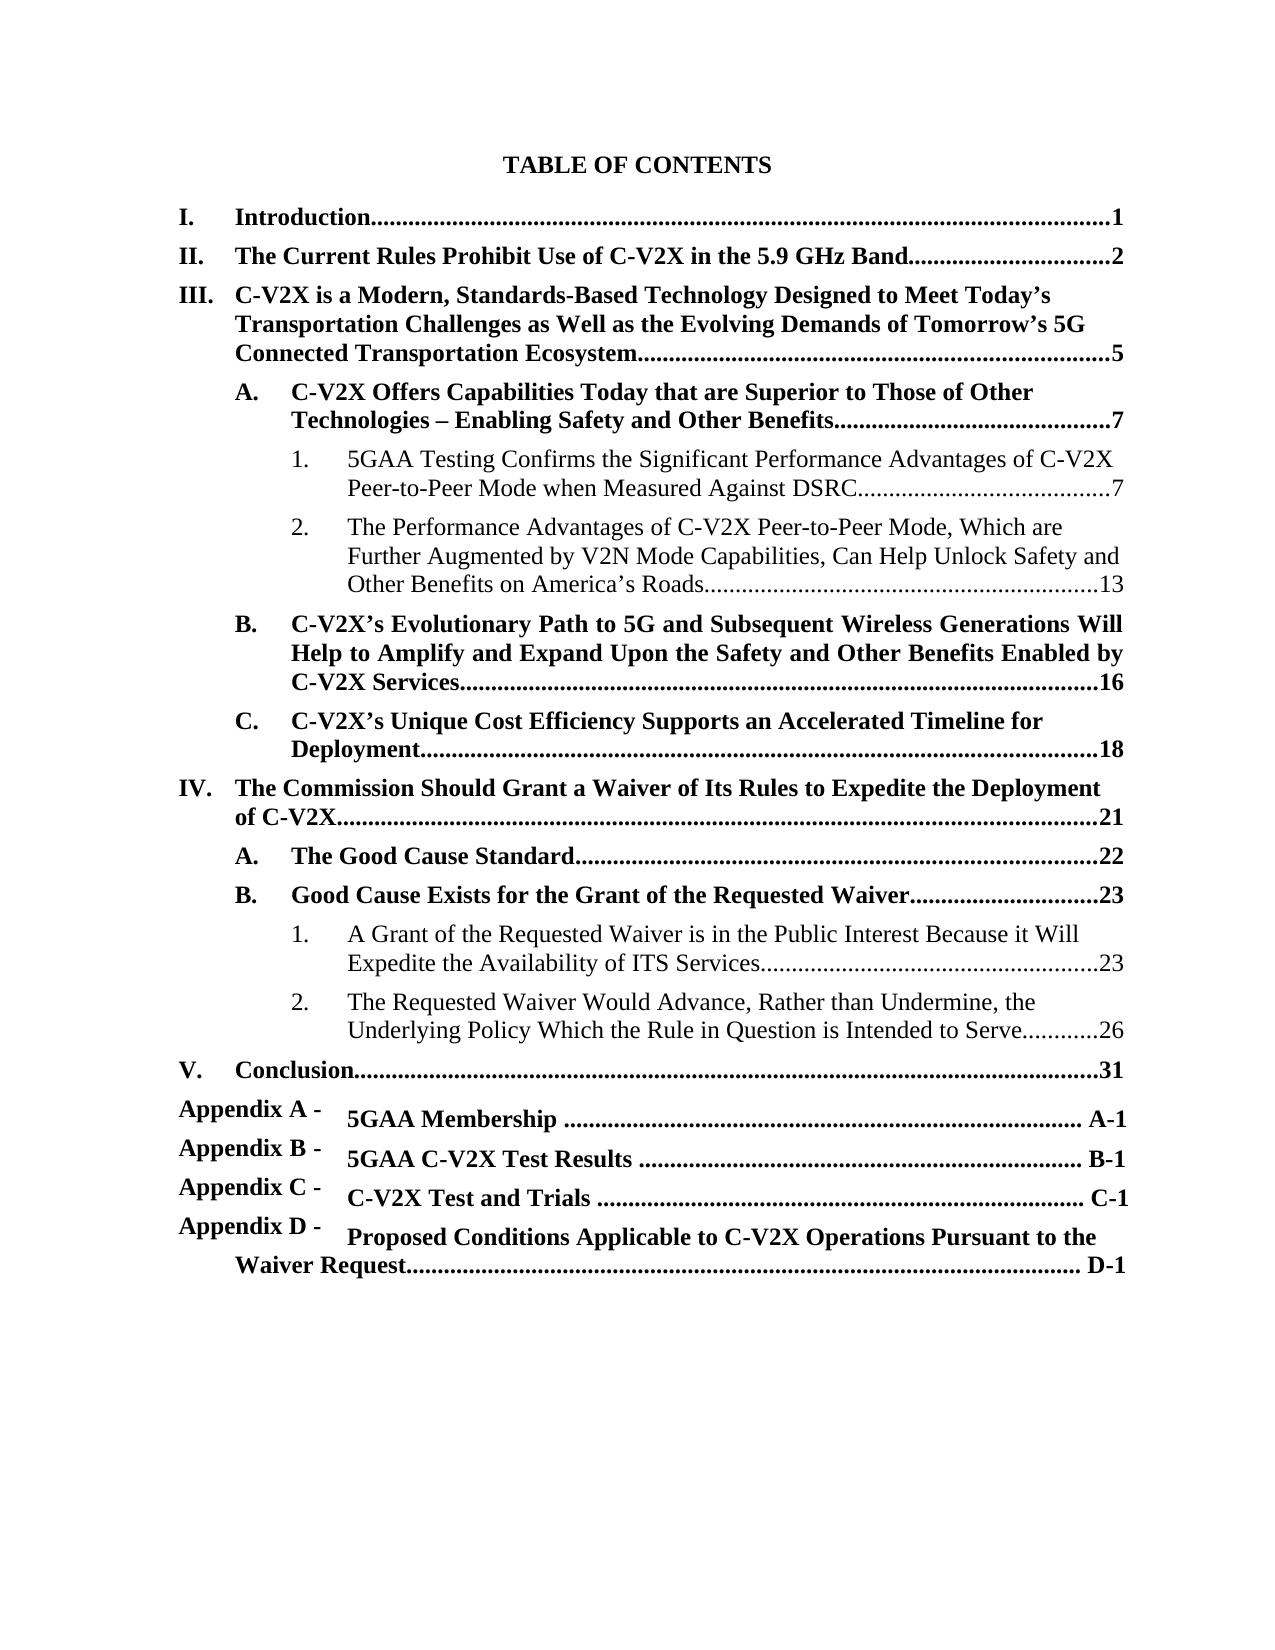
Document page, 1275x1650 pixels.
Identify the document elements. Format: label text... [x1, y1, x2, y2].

text Appendix A - Appendix B - Appendix C - [178, 1094, 322, 1200]
subtitle C-V2X’s Unique Cost Efficiency Supports an Accelerated Timeline for Deployment 18 [234, 706, 1124, 763]
subtitle The Good Cause Standard 22 [234, 841, 1135, 870]
subtitle C-V2X Offers Capabilities Today that are Superior to Those of Other Technologies – Enabling Safety and Other Benefits 7 [234, 377, 1124, 434]
subtitle Good Cause Exists for the Grant of the Requested Waiver 23 [234, 880, 1135, 909]
subtitle C-V2X is a Modern, Standards-Based Technology Designed to Meet Today’s Transportation Challenges as Well as the Evolving Demands of Tomorrow’s 5G Connected Transportation Ecosystem 5 [178, 280, 1124, 366]
text Waiver Request............................................................................................................ D-1 [234, 1251, 1135, 1279]
text 5GAA Membership ................................................................................... A-1 [347, 1104, 1135, 1133]
subtitle The Current Rules Prohibit Use of C-V2X in the 5.9 GHz Band 2 [178, 241, 1135, 270]
text C-V2X Test and Trials .............................................................................. C-1 [347, 1183, 1135, 1211]
subtitle C-V2X’s Evolutionary Path to 5G and Subsequent Wireless Generations Will Help to Amplify and Expand Upon the Safety and Other Benefits Enabled by C-V2X Services 16 [234, 609, 1124, 695]
subtitle The Performance Advantages of C-V2X Peer-to-Peer Mode, Which are Further Augmented by V2N Mode Capabilities, Can Help Unlock Safety and Other Benefits on America’s Roads 13 [291, 512, 1124, 598]
subtitle 5GAA Testing Confirms the Significant Performance Advantages of C-V2X Peer-to-Peer Mode when Measured Against DSRC 7 [291, 444, 1124, 502]
subtitle Introduction 1 [178, 202, 1135, 231]
subtitle A Grant of the Requested Waiver is in the Public Interest Because it Will Expedite the Availability of ITS Services 23 [291, 919, 1124, 976]
text Appendix D - [178, 1211, 322, 1240]
subtitle The Requested Waiver Would Advance, Rather than Undermine, the Underlying Policy Which the Rule in Question is Intended to Serve 26 [291, 987, 1124, 1044]
text Proposed Conditions Applicable to C-V2X Operations Pursuant to the [347, 1222, 1135, 1251]
text 5GAA C-V2X Test Results ....................................................................... B-1 [347, 1144, 1135, 1172]
subtitle The Commission Should Grant a Waiver of Its Rules to Expedite the Deployment of C-V2X 21 [178, 773, 1124, 831]
subtitle Conclusion 31 [178, 1055, 1135, 1084]
